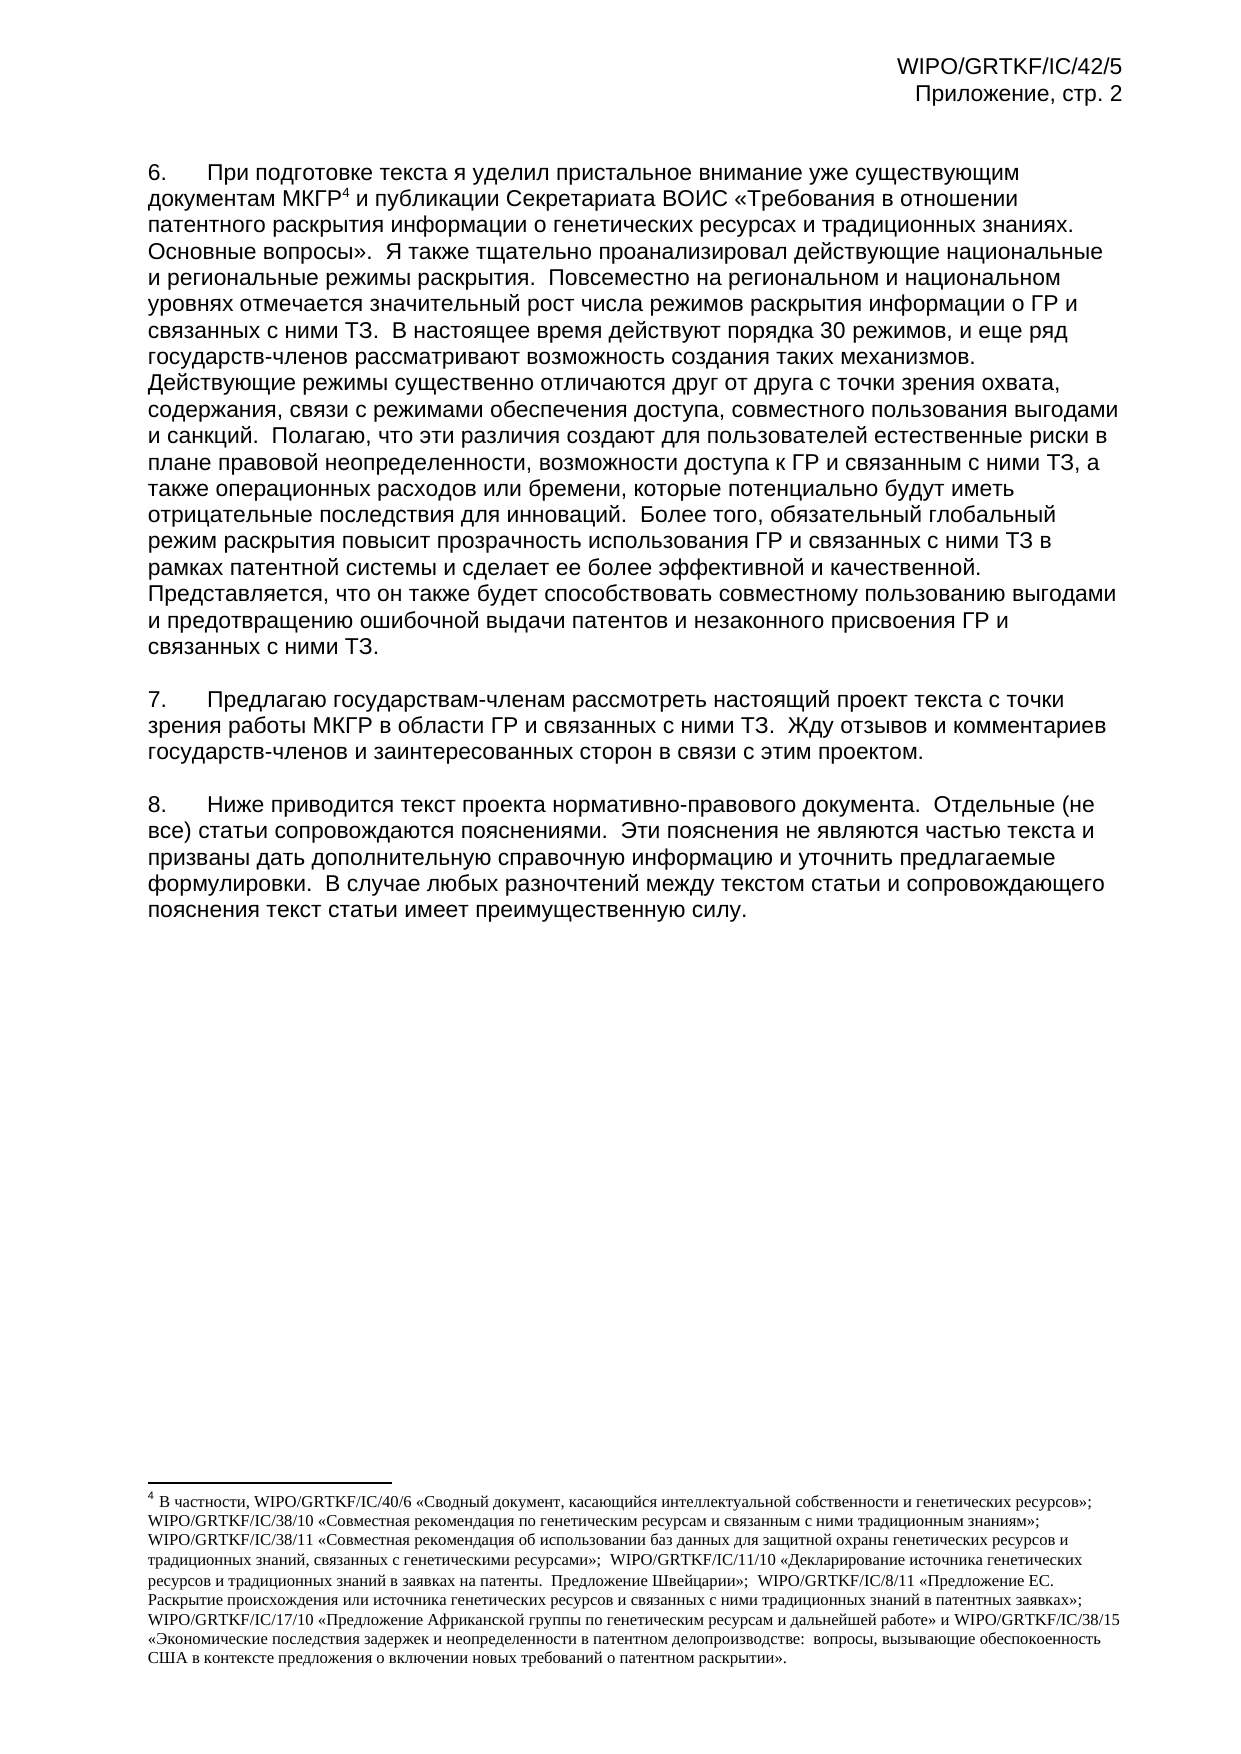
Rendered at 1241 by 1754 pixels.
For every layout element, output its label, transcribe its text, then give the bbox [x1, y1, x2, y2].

text 6. При подготовке текста я уделил пристальное внимание уже существующим документам МКГР и публикации Секретариата ВОИС «Требования в отношении патентного раскрытия информации о генетических ресурсах и традиционных знаниях. Основные вопросы». Я также тщательно проанализировал действующие национальные и региональные режимы раскрытия. Повсеместно на региональном и национальном уровнях отмечается значительный рост числа режимов раскрытия информации о ГР и связанных с ними ТЗ. В настоящее время действуют порядка 30 режимов, и еще ряд государств-членов рассматривают возможность создания таких механизмов. Действующие режимы существенно отличаются друг от друга с точки зрения охвата, содержания, связи с режимами обеспечения доступа, совместного пользования выгодами и санкций. Полагаю, что эти различия создают для пользователей естественные риски в плане правовой неопределенности, возможности доступа к ГР и связанным с ними ТЗ, а также операционных расходов или бремени, которые потенциально будут иметь отрицательные последствия для инноваций. Более того, обязательный глобальный режим раскрытия повысит прозрачность использования ГР и связанных с ними ТЗ в рамках патентной системы и сделает ее более эффективной и качественной. Представляется, что он также будет способствовать совместному пользованию выгодами и предотвращению ошибочной выдачи патентов и незаконного присвоения ГР и связанных с ними ТЗ. [148, 158, 1122, 659]
text 8. Ниже приводится текст проекта нормативно-правового документа. Отдельные (не все) статьи сопровождаются пояснениями. Эти пояснения не являются частью текста и призваны дать дополнительную справочную информацию и уточнить предлагаемые формулировки. В случае любых разночтений между текстом статьи и сопровождающего пояснения текст статьи имеет преимущественную силу. [148, 791, 1122, 923]
text 7. Предлагаю государствам-членам рассмотреть настоящий проект текста с точки зрения работы МКГР в области ГР и связанных с ними ТЗ. Жду отзывов и комментариев государств-членов и заинтересованных сторон в связи с этим проектом. [148, 686, 1122, 765]
